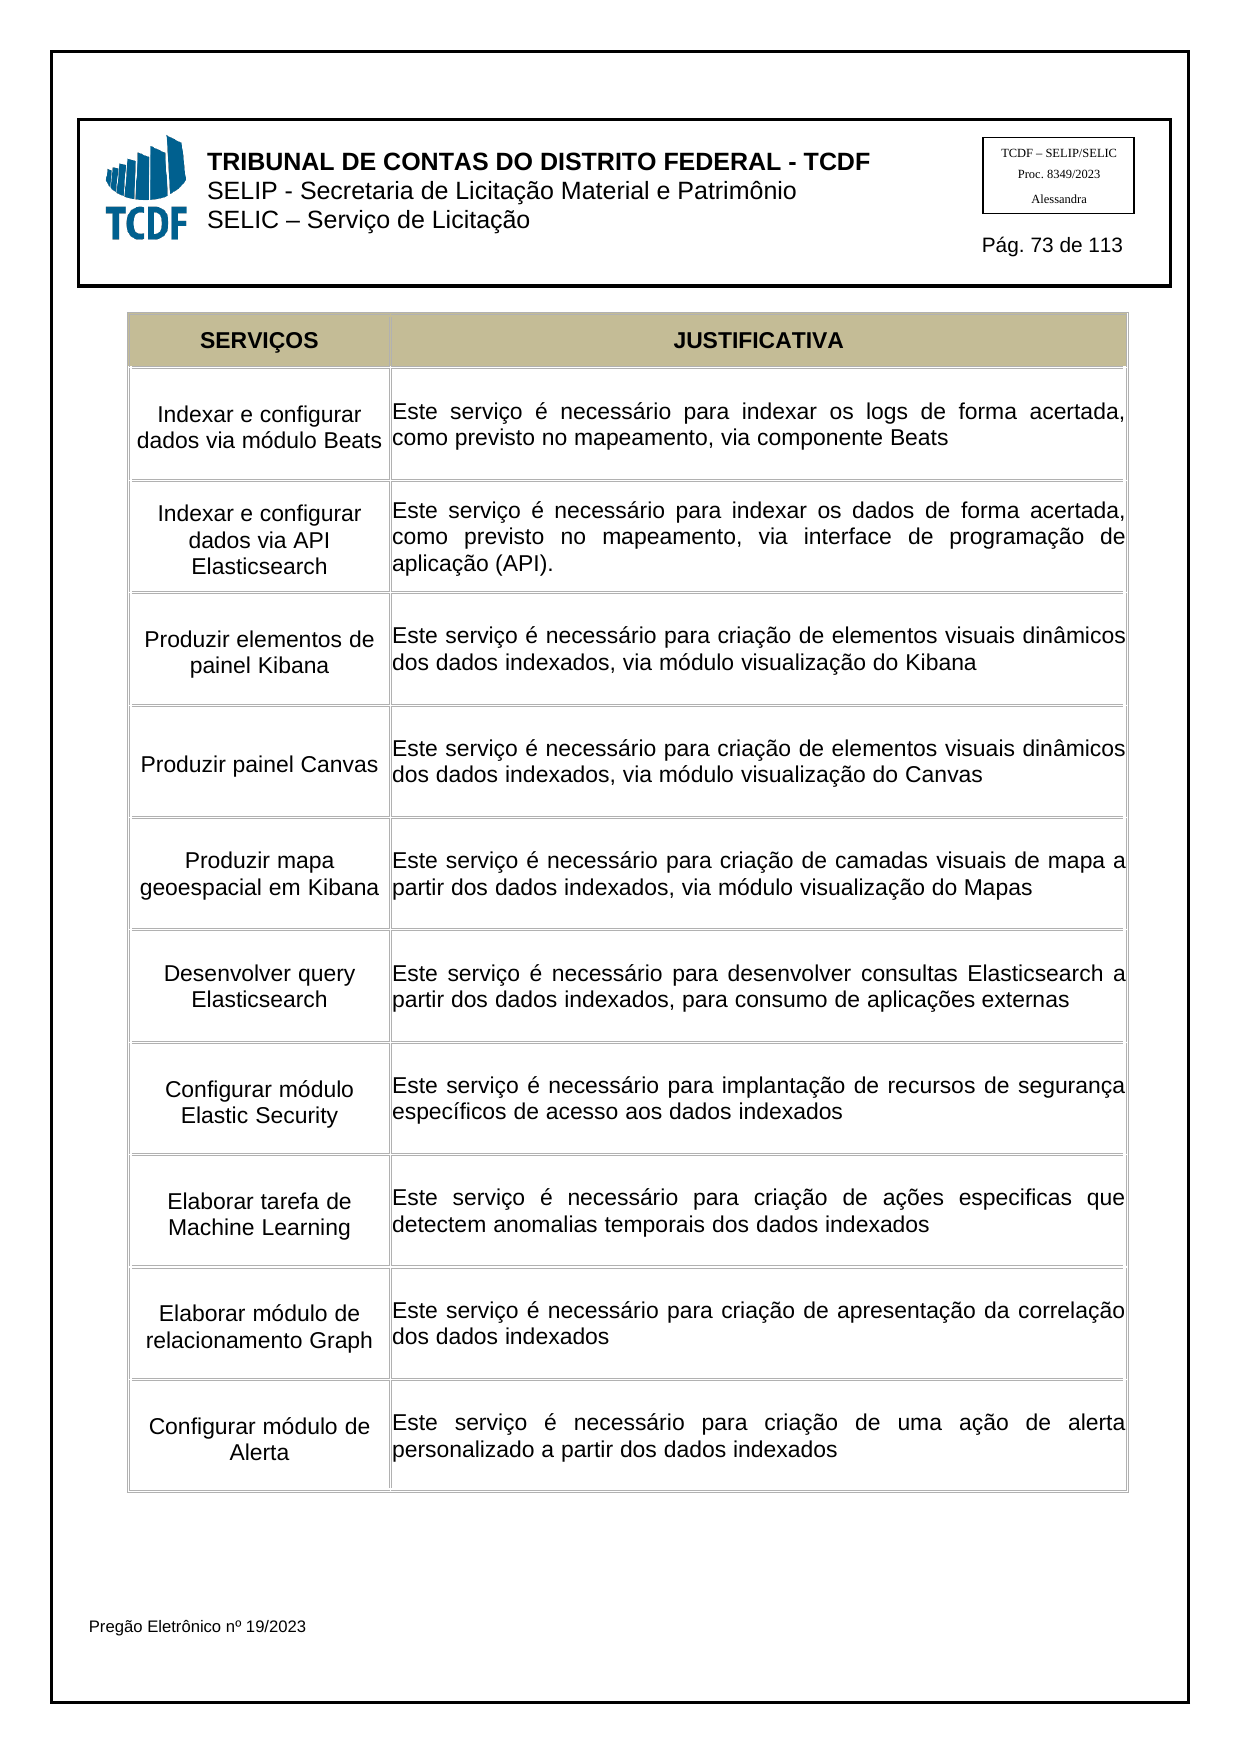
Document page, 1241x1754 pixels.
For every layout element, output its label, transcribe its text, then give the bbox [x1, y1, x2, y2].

table_cell Este serviço é necessário para criação de apresentação da correlação dos dados indexados [390, 1265, 1127, 1378]
table_header JUSTIFICATIVA [390, 315, 1126, 366]
table_header SERVIÇOS [130, 315, 390, 366]
table_cell Indexar e configurar dados via módulo Beats [128, 366, 390, 479]
table_cell Elaborar tarefa de Machine Learning [128, 1153, 390, 1265]
table_cell Este serviço é necessário para criação de uma ação de alerta personalizado a partir dos dados indexados [390, 1378, 1127, 1490]
table_cell Este serviço é necessário para implantação de recursos de segurança específicos de acesso aos dados indexados [392, 1041, 1126, 1153]
table_cell Este serviço é necessário para criação de camadas visuais de mapa a partir dos dados indexados, via módulo visualização do Mapas [392, 816, 1126, 928]
table_cell Elaborar módulo de relacionamento Graph [128, 1265, 390, 1378]
table_cell Configurar módulo Elastic Security [130, 1041, 389, 1153]
table_cell Produzir elementos de painel Kibana [128, 591, 390, 703]
table_cell Este serviço é necessário para criação de ações especificas que detectem anomalias temporais dos dados indexados [390, 1153, 1127, 1265]
table_cell Este serviço é necessário para criação de elementos visuais dinâmicos dos dados indexados, via módulo visualização do Canvas [392, 704, 1126, 816]
table_cell Este serviço é necessário para criação de elementos visuais dinâmicos dos dados indexados, via módulo visualização do Kibana [390, 591, 1127, 703]
table_cell Desenvolver query Elasticsearch [128, 928, 390, 1041]
table_cell Este serviço é necessário para desenvolver consultas Elasticsearch a partir dos dados indexados, para consumo de aplicações externas [390, 928, 1127, 1041]
picture [91, 132, 201, 242]
table_cell Este serviço é necessário para indexar os logs de forma acertada, como previsto no mapeamento, via componente Beats [390, 366, 1127, 479]
table_cell Este serviço é necessário para indexar os dados de forma acertada, como previsto no mapeamento, via interface de programação de aplicação (API). [392, 479, 1126, 591]
table_cell Produzir painel Canvas [130, 704, 389, 816]
table_cell Indexar e configurar dados via API Elasticsearch [130, 479, 389, 591]
table_cell Configurar módulo de Alerta [128, 1378, 390, 1490]
table_cell Produzir mapa geoespacial em Kibana [130, 816, 389, 928]
